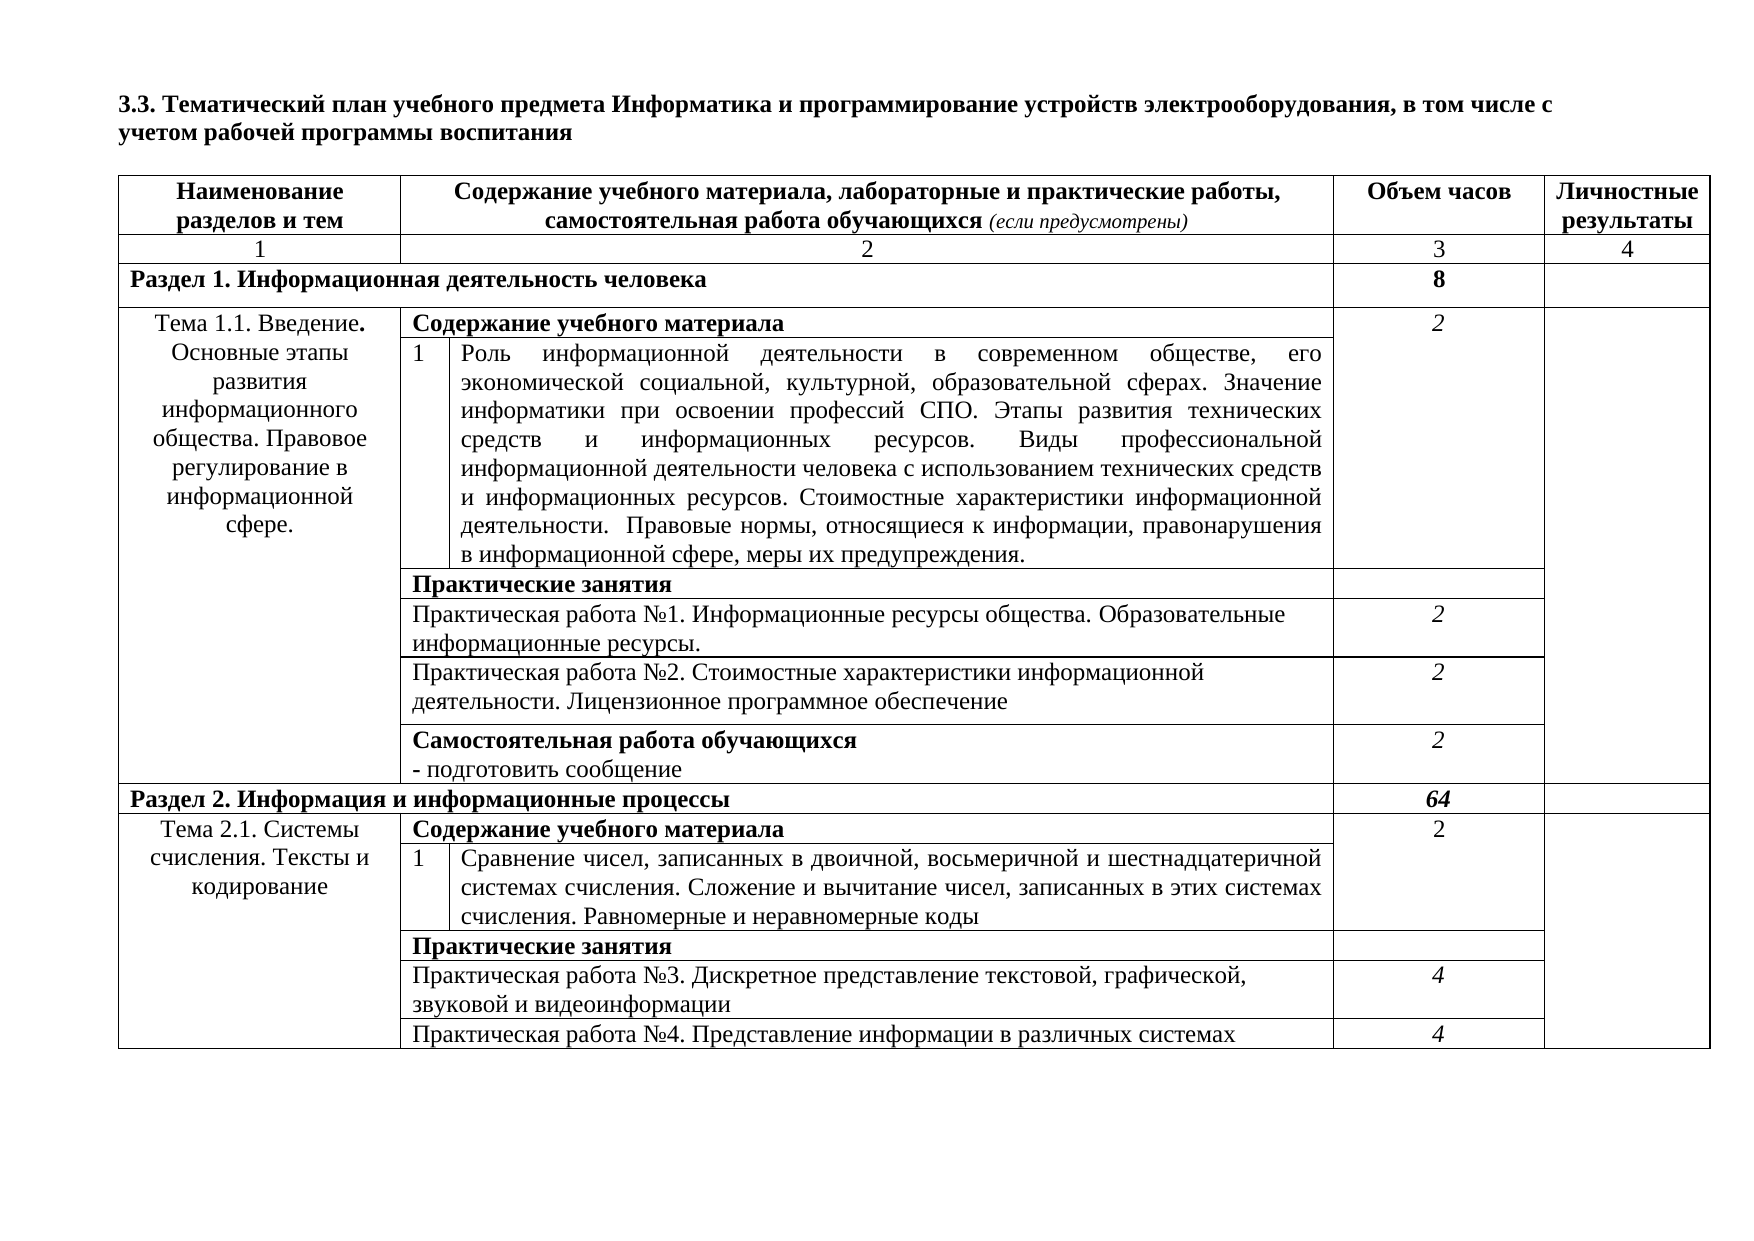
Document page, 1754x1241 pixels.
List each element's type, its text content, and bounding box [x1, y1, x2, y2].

table_cell 1 [119, 235, 400, 263]
table_cell Тема 1.1. Введение. Основные этапы развития информационного общества. Правовое регулирование в информационной сфере. [119, 308, 400, 783]
table_header Наименование разделов и тем [119, 176, 400, 233]
table_header Личностные результаты [1545, 176, 1709, 233]
table_cell Роль информационной деятельности в современном обществе, его экономической социальной, культурной, образовательной сферах. Значение информатики при освоении профессий СПО. Этапы развития технических средств и информационных ресурсов. Виды профессиональной информационной деятельности человека с использованием технических средств и информационных ресурсов. Стоимостные характеристики информационной деятельности. Правовые нормы, относящиеся к информации, правонарушения в информационной сфере, меры их предупреждения. [450, 338, 1333, 568]
table_cell [1545, 264, 1709, 307]
text 3.3. Тематический план учебного предмета Информатика и программирование устройств электрооборудования, в том числе с учетом рабочей программы воспитания [118, 89, 1636, 146]
table_cell Самостоятельная работа обучающихся - подготовить сообщение [401, 725, 1333, 783]
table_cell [401, 1019, 1333, 1048]
table_cell Тема 2.1. Системы счисления. Тексты и кодирование [119, 814, 400, 1048]
table_header Объем часов [1334, 176, 1544, 233]
table_cell Практическая работа №2. Стоимостные характеристики информационной деятельности. Лицензионное программное обеспечение [401, 658, 1333, 724]
table_cell Раздел 1. Информационная деятельность человека [119, 264, 1333, 307]
table_cell 4 [1334, 961, 1544, 1018]
table_cell Практические занятия [401, 569, 1333, 598]
table_cell Практическая работа №3. Дискретное представление текстовой, графической, звуковой и видеоинформации [401, 961, 1333, 1018]
table_cell 8 [1334, 264, 1544, 307]
table_cell 2 [1334, 658, 1544, 724]
table_cell Раздел 2. Информация и информационные процессы [119, 784, 1333, 813]
table_cell [1334, 569, 1544, 598]
table_cell 64 [1334, 784, 1544, 813]
table_cell 3 [1334, 235, 1544, 263]
table_cell 2 [401, 235, 1333, 263]
table_cell [1545, 308, 1709, 783]
table_cell Практические занятия [401, 931, 1333, 959]
table_cell Содержание учебного материала [401, 814, 1333, 842]
table_cell 2 [1334, 599, 1544, 656]
table_cell 1 [401, 338, 449, 568]
table_cell [1545, 814, 1709, 1048]
table_cell Практическая работа №1. Информационные ресурсы общества. Образовательные информационные ресурсы. [401, 599, 1333, 656]
table_header Содержание учебного материала, лабораторные и практические работы, самостоятельная работа обучающихся (если предусмотрены) [401, 176, 1333, 233]
table_cell 4 [1545, 235, 1709, 263]
table_cell 1 [401, 844, 449, 930]
table_cell Сравнение чисел, записанных в двоичной, восьмеричной и шестнадцатеричной системах счисления. Сложение и вычитание чисел, записанных в этих системах счисления. Равномерные и неравномерные коды [450, 844, 1333, 930]
table_cell Содержание учебного материала [401, 308, 1333, 337]
table_cell 2 [1334, 725, 1544, 783]
table_cell 4 [1334, 1019, 1544, 1048]
table_cell [1545, 784, 1709, 813]
table_cell 2 [1334, 814, 1544, 930]
table_cell [1334, 931, 1544, 959]
table_cell 2 [1334, 308, 1544, 568]
